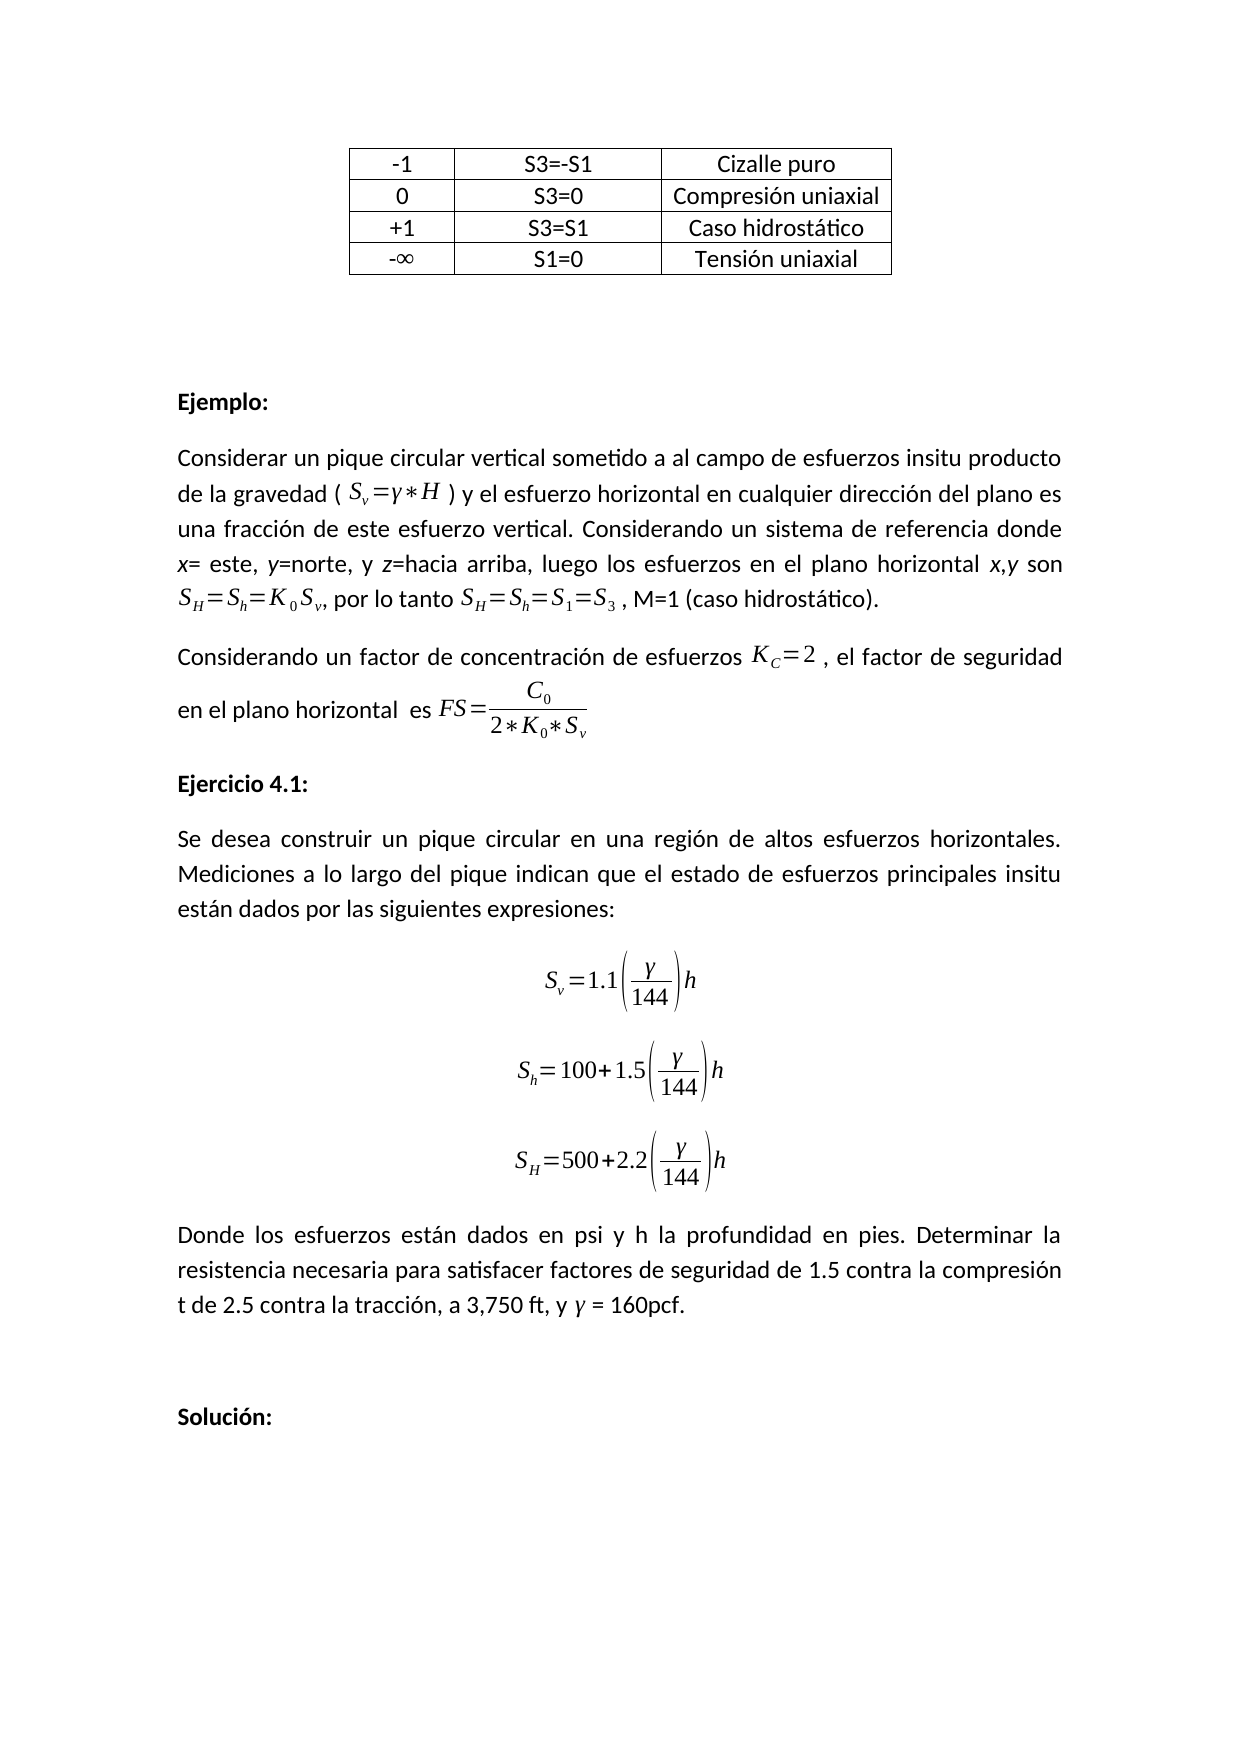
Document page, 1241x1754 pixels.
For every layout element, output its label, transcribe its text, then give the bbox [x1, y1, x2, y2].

text Considerando un factor de concentración de esfuerzos , el factor de seguridad en el plano horizontal es [177, 640, 1063, 742]
table_cell Cizalle puro [662, 149, 891, 179]
text Ejercicio 4.1: [177, 768, 1063, 798]
text Considerar un pique circular vertical sometido a al campo de esfuerzos insitu producto de la gravedad ( ) y el esfuerzo horizontal en cualquier dirección del plano es una fracción de este esfuerzo vertical. Considerando un sistema de referencia donde x= este, y=norte, y z=hacia arriba, luego los esfuerzos en el plano horizontal x,y son , por lo tanto , M=1 (caso hidrostático). [177, 442, 1063, 615]
table_cell S3=-S1 [455, 149, 661, 179]
table_cell Compresión uniaxial [662, 180, 891, 211]
table_cell Caso hidrostático [662, 212, 891, 242]
text Donde los esfuerzos están dados en psi y h la profundidad en pies. Determinar la resistencia necesaria para satisfacer factores de seguridad de 1.5 contra la compresión t de 2.5 contra la tracción, a 3,750 ft, y = 160pcf. [177, 1219, 1063, 1320]
text Solución: [177, 1401, 1063, 1432]
table_cell S1=0 [455, 243, 661, 274]
text Se desea construir un pique circular en una región de altos esfuerzos horizontales. Mediciones a lo largo del pique indican que el estado de esfuerzos principales insitu están dados por las siguientes expresiones: [177, 824, 1063, 924]
table_cell S3=0 [455, 180, 661, 211]
table_cell +1 [350, 212, 454, 242]
text Ejemplo: [177, 387, 1063, 417]
table_cell - [350, 243, 454, 274]
table_cell S3=S1 [455, 212, 661, 242]
table_cell 0 [350, 180, 454, 211]
table_cell Tensión uniaxial [662, 243, 891, 274]
table_cell -1 [350, 149, 454, 179]
